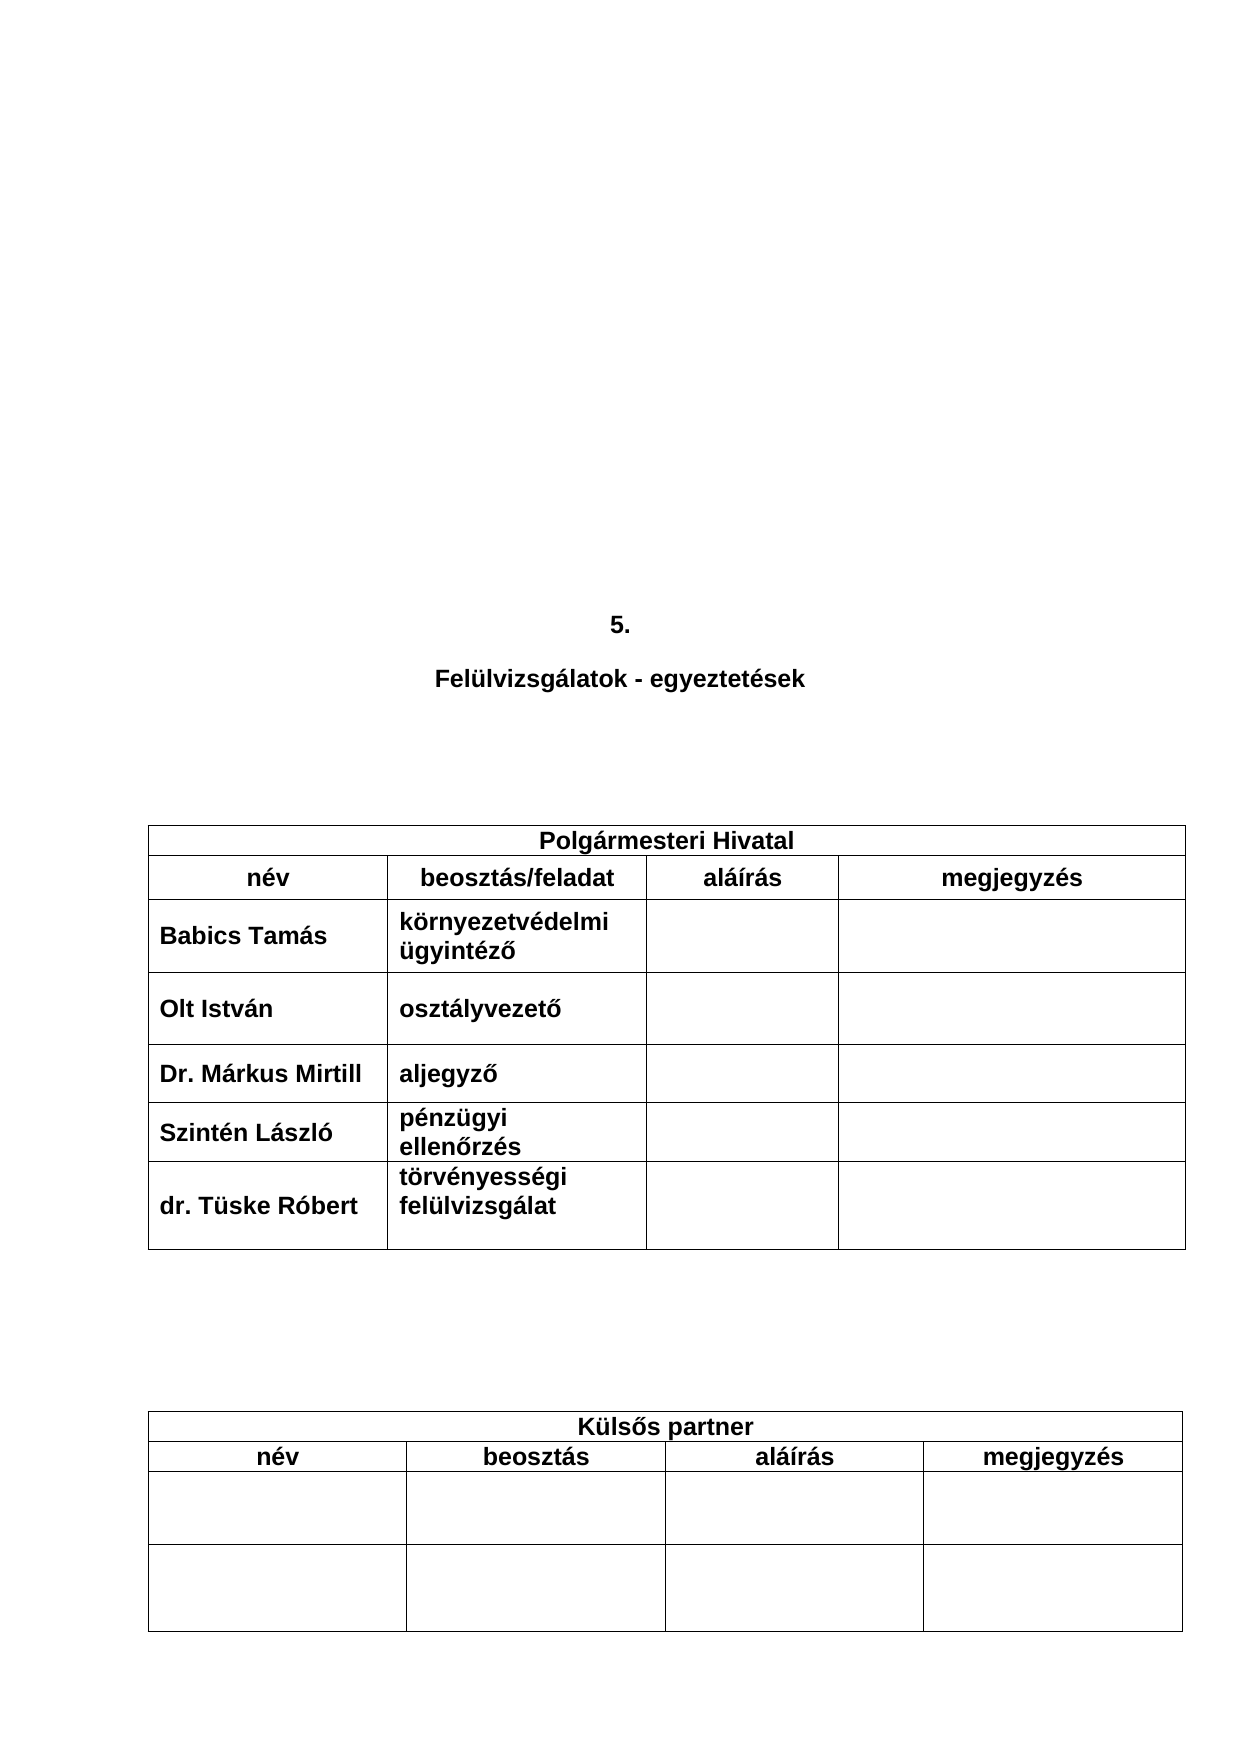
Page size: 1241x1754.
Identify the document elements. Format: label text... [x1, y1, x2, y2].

table_cell [666, 1472, 923, 1544]
table_cell [666, 1545, 923, 1631]
table_cell [839, 900, 1185, 972]
table_cell dr. Tüske Róbert [149, 1162, 387, 1248]
text 5. [148, 610, 1093, 638]
table_cell környezetvédelmi ügyintéző [388, 900, 646, 972]
table_cell aláírás [666, 1442, 923, 1471]
table_cell [407, 1472, 665, 1544]
table_cell [647, 1103, 838, 1161]
table_cell [839, 1103, 1185, 1161]
table_cell [839, 973, 1185, 1044]
text Felülvizsgálatok - egyeztetések [148, 664, 1093, 692]
table_cell [839, 1162, 1185, 1248]
table_cell név [149, 856, 387, 899]
table_cell [149, 1472, 406, 1544]
table_cell Olt István [149, 973, 387, 1044]
table_header Külsős partner [149, 1412, 1182, 1441]
table_cell név [149, 1442, 406, 1471]
table_cell Dr. Márkus Mirtill [149, 1045, 387, 1102]
table_header Polgármesteri Hivatal [149, 826, 1185, 855]
table_cell aljegyző [388, 1045, 646, 1102]
table_cell Babics Tamás [149, 900, 387, 972]
table_cell [647, 1162, 838, 1248]
table_cell törvényességi felülvizsgálat [388, 1162, 646, 1248]
table_cell [407, 1545, 665, 1631]
table_cell [839, 1045, 1185, 1102]
table_cell aláírás [647, 856, 838, 899]
table_cell osztályvezető [388, 973, 646, 1044]
table_cell Szintén László [149, 1103, 387, 1161]
table_cell [647, 900, 838, 972]
table_cell [924, 1472, 1182, 1544]
table_cell beosztás [407, 1442, 665, 1471]
table_cell [924, 1545, 1182, 1631]
table_cell megjegyzés [839, 856, 1185, 899]
table_cell [647, 1045, 838, 1102]
table_cell [149, 1545, 406, 1631]
table_cell [647, 973, 838, 1044]
table_cell beosztás/feladat [388, 856, 646, 899]
table_cell megjegyzés [924, 1442, 1182, 1471]
table_cell pénzügyi ellenőrzés [388, 1103, 646, 1161]
